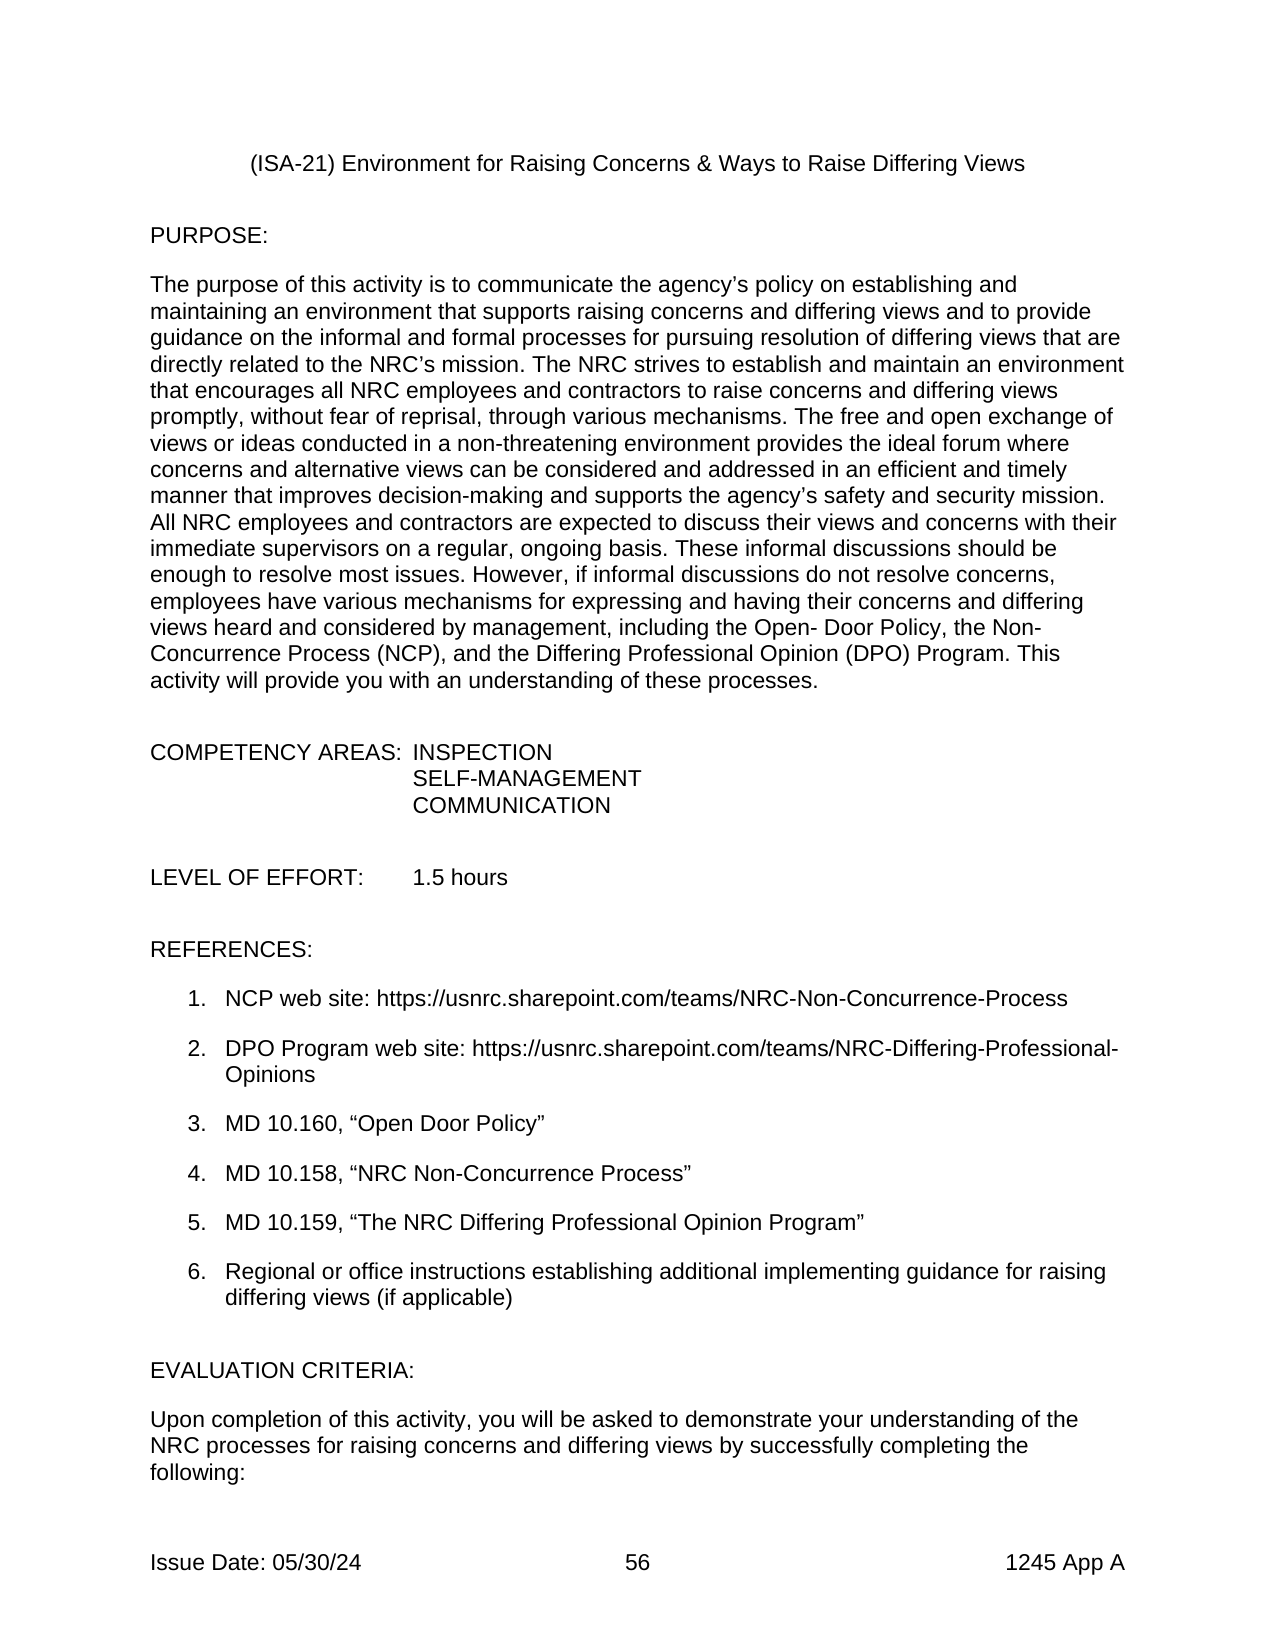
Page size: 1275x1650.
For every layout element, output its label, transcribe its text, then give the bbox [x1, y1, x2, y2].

subtitle PURPOSE: [150, 222, 1125, 248]
list MD 10.158, “NRC Non-Concurrence Process” [187, 1159, 1125, 1186]
text (ISA-21) Environment for Raising Concerns & Ways to Raise Differing Views [150, 150, 1125, 176]
text Upon completion of this activity, you will be asked to demonstrate your understanding of the NRC processes for raising concerns and differing views by successfully completing the following: [150, 1406, 1125, 1485]
text The purpose of this activity is to communicate the agency’s policy on establishing and maintaining an environment that supports raising concerns and differing views and to provide guidance on the informal and formal processes for pursuing resolution of differing views that are directly related to the NRC’s mission. The NRC strives to establish and maintain an environment that encourages all NRC employees and contractors to raise concerns and differing views promptly, without fear of reprisal, through various mechanisms. The free and open exchange of views or ideas conducted in a non-threatening environment provides the ideal forum where concerns and alternative views can be considered and addressed in an efficient and timely manner that improves decision-making and supports the agency’s safety and security mission. All NRC employees and contractors are expected to discuss their views and concerns with their immediate supervisors on a regular, ongoing basis. These informal discussions should be enough to resolve most issues. However, if informal discussions do not resolve concerns, employees have various mechanisms for expressing and having their concerns and differing views heard and considered by management, including the Open- Door Policy, the Non-Concurrence Process (NCP), and the Differing Professional Opinion (DPO) Program. This activity will provide you with an understanding of these processes. [150, 271, 1125, 693]
subtitle COMPETENCY AREAS: INSPECTION SELF-MANAGEMENT COMMUNICATION [150, 739, 1125, 818]
subtitle LEVEL OF EFFORT: 1.5 hours [150, 864, 1125, 890]
subtitle REFERENCES: [150, 936, 1125, 962]
list MD 10.159, “The NRC Differing Professional Opinion Program” [187, 1209, 1125, 1235]
list DPO Program web site: https://usnrc.sharepoint.com/teams/NRC-Differing-Professional-Opinions [187, 1034, 1125, 1087]
list MD 10.160, “Open Door Policy” [187, 1110, 1125, 1137]
subtitle EVALUATION CRITERIA: [150, 1357, 1125, 1383]
list NCP web site: https://usnrc.sharepoint.com/teams/NRC-Non-Concurrence-Process [187, 985, 1125, 1012]
list Regional or office instructions establishing additional implementing guidance for raising differing views (if applicable) [187, 1258, 1125, 1311]
